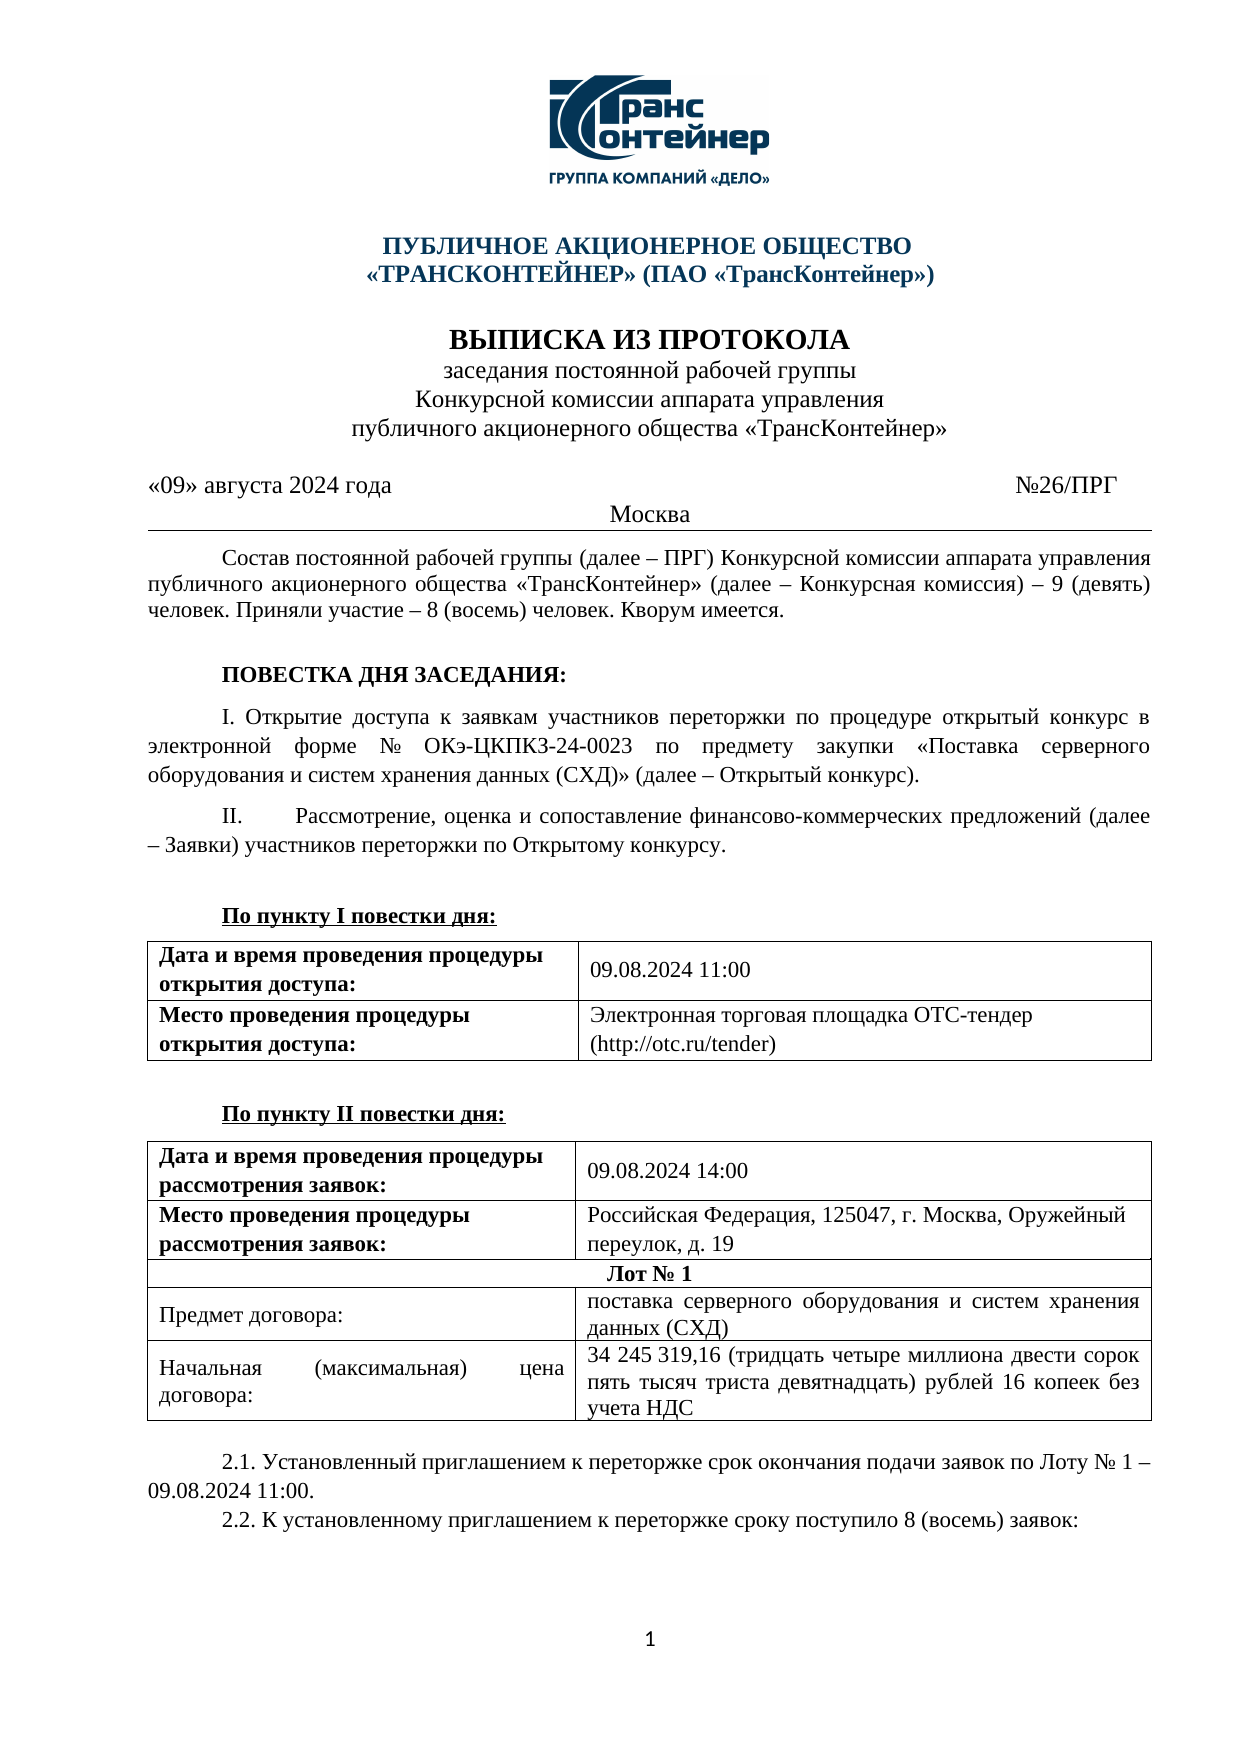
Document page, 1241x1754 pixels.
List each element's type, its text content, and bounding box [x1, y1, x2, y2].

text II. Рассмотрение, оценка и сопоставление финансово-коммерческих предложений (далее – Заявки) участников переторжки по Открытому конкурсу. [148, 802, 1152, 858]
text 2.2. К установленному приглашением к переторжке сроку поступило 8 (восемь) заявок: [148, 1506, 1152, 1532]
text публичного акционерного общества «ТрансКонтейнер» [148, 413, 1152, 442]
text ВЫПИСКА ИЗ ПРОТОКОЛА [148, 322, 1152, 355]
table_cell Начальная (максимальная) цена договора: [148, 1341, 575, 1420]
table_cell поставка серверного оборудования и систем хранения данных (СХД) [576, 1288, 1151, 1340]
text заседания постоянной рабочей группы [148, 355, 1152, 384]
table_cell 34 245 319,16 (тридцать четыре миллиона двести сорок пять тысяч триста девятнадцать) рублей 16 копеек без учета НДС [576, 1341, 1151, 1420]
text ПОВЕСТКА ДНЯ ЗАСЕДАНИЯ: [148, 661, 1152, 688]
text По пункту II повестки дня: [148, 1100, 1152, 1126]
table_header 09.08.2024 11:00 [579, 942, 1151, 1000]
text Состав постоянной рабочей группы (далее – ПРГ) Конкурсной комиссии аппарата управления публичного акционерного общества «ТрансКонтейнер» (далее – Конкурсная комиссия) – 9 (девять) человек. Приняли участие – 8 (восемь) человек. Кворум имеется. [148, 543, 1152, 623]
text 2.1. Установленный приглашением к переторжке срок окончания подачи заявок по Лоту № 1 – 09.08.2024 11:00. [148, 1448, 1152, 1503]
text «ТРАНСКОНТЕЙНЕР» (ПАО «ТрансКонтейнер») [154, 260, 1147, 288]
table_cell Электронная торговая площадка ОТС-тендер (http://otc.ru/tender) [579, 1001, 1151, 1060]
text ПУБЛИЧНОЕ АКЦИОНЕРНОЕ ОБЩЕСТВО [149, 232, 1145, 260]
text Москва [148, 499, 1152, 530]
table_header Дата и время проведения процедуры рассмотрения заявок: [148, 1142, 575, 1200]
table_cell Лот № 1 [148, 1260, 1151, 1287]
table_cell Российская Федерация, 125047, г. Москва, Оружейный переулок, д. 19 [576, 1201, 1151, 1259]
table_cell Место проведения процедуры рассмотрения заявок: [148, 1201, 575, 1259]
text По пункту I повестки дня: [148, 902, 1152, 928]
text Конкурсной комиссии аппарата управления [148, 384, 1152, 413]
text I. Открытие доступа к заявкам участников переторжки по процедуре открытый конкурс в электронной форме № ОКэ-ЦКПКЗ-24-0023 по предмету закупки «Поставка серверного оборудования и систем хранения данных (СХД)» (далее – Открытый конкурс). [148, 703, 1152, 787]
table_cell Предмет договора: [148, 1288, 575, 1340]
table_header 09.08.2024 14:00 [576, 1142, 1151, 1200]
table_cell Место проведения процедуры открытия доступа: [148, 1001, 578, 1060]
text «09» августа 2024 года №26/ПРГ [148, 470, 1152, 499]
picture [549, 75, 770, 186]
table_header Дата и время проведения процедуры открытия доступа: [148, 942, 578, 1000]
